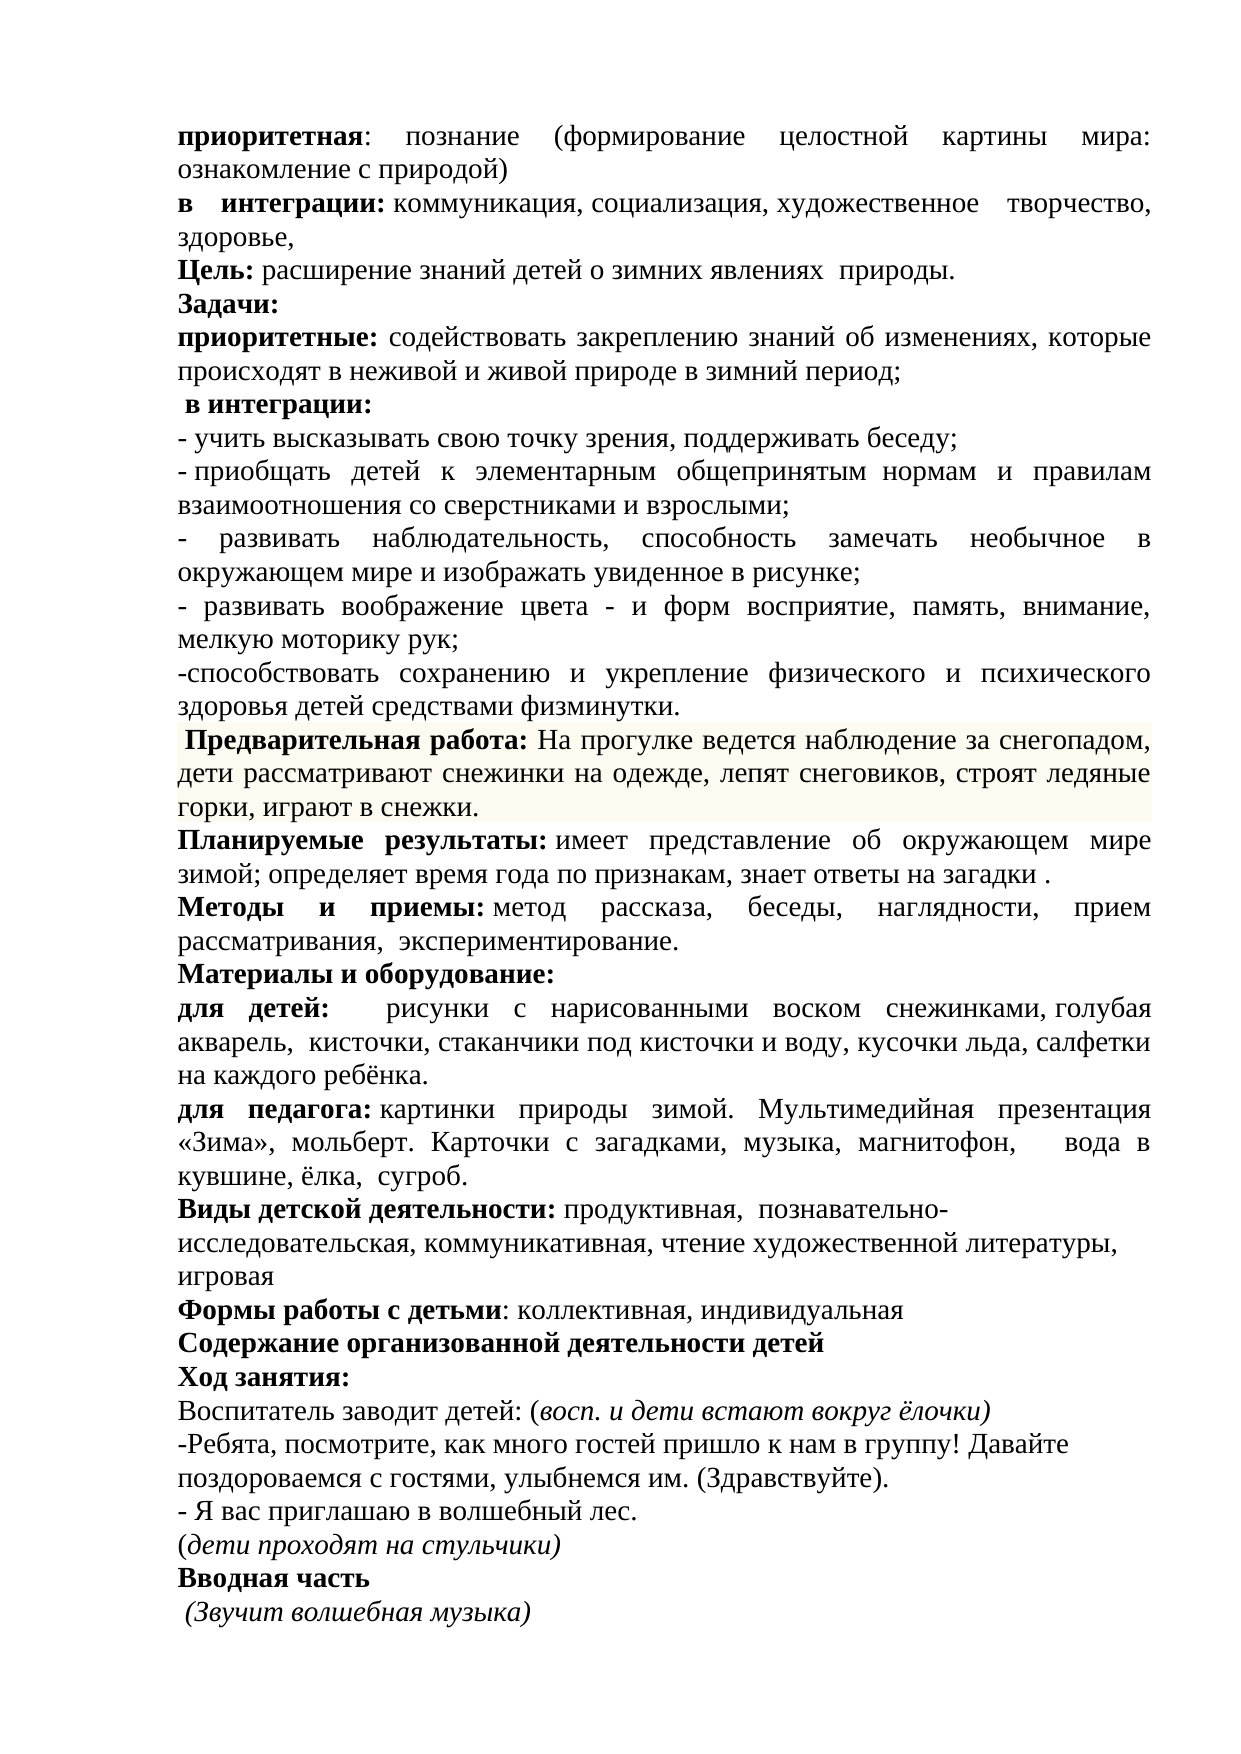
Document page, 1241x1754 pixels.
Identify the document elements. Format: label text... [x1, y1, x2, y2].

text Задачи: [177, 286, 1152, 319]
text Виды детской деятельности: продуктивная, познавательно-исследовательская, коммуникативная, чтение художественной литературы, игровая [177, 1191, 1152, 1292]
text в интеграции: коммуникация, социализация, художественное творчество, здоровье, [177, 185, 1152, 252]
text Предварительная работа: На прогулке ведется наблюдение за снегопадом, дети рассматривают снежинки на одежде, лепят снеговиков, строят ледяные горки, играют в снежки. [177, 722, 1152, 822]
text для детей: рисунки с нарисованными воском снежинками, голубая акварель, кисточки, стаканчики под кисточки и воду, кусочки льда, салфетки на каждого ребёнка. [177, 990, 1152, 1091]
text - развивать наблюдательность, способность замечать необычное в окружающем мире и изображать увиденное в рисунке; [177, 521, 1152, 588]
text Содержание организованной деятельности детей [177, 1326, 1152, 1359]
text (Звучит волшебная музыка) [177, 1594, 1152, 1627]
text - развивать воображение цвета - и форм восприятие, память, внимание, мелкую моторику рук; [177, 588, 1152, 655]
text -Ребята, посмотрите, как много гостей пришло к нам в группу! Давайте поздороваемся с гостями, улыбнемся им. (Здравствуйте). [177, 1426, 1152, 1493]
text Формы работы с детьми: коллективная, индивидуальная [177, 1292, 1152, 1326]
text Воспитатель заводит детей: (восп. и дети встают вокруг ёлочки) [177, 1393, 1152, 1426]
text для педагога: картинки природы зимой. Мультимедийная презентация «Зима», мольберт. Карточки с загадками, музыка, магнитофон, вода в кувшине, ёлка, сугроб. [177, 1091, 1152, 1191]
text Методы и приемы: метод рассказа, беседы, наглядности, прием рассматривания, экспериментирование. [177, 889, 1152, 957]
text - учить высказывать свою точку зрения, поддерживать беседу; [177, 420, 1152, 453]
text приоритетная: познание (формирование целостной картины мира: ознакомление с природой) [177, 118, 1152, 185]
text Планируемые результаты: имеет представление об окружающем мире зимой; определяет время года по признакам, знает ответы на загадки . [177, 822, 1152, 889]
text Цель: расширение знаний детей о зимних явлениях природы. [177, 252, 1152, 286]
text Материалы и оборудование: [177, 957, 1152, 990]
text приоритетные: содействовать закреплению знаний об изменениях, которые происходят в неживой и живой природе в зимний период; [177, 319, 1152, 386]
text -способствовать сохранению и укрепление физического и психического здоровья детей средствами физминутки. [177, 655, 1152, 722]
text в интеграции: [177, 386, 1152, 420]
text Ход занятия: [177, 1359, 1152, 1393]
text - приобщать детей к элементарным общепринятым нормам и правилам взаимоотношения со сверстниками и взрослыми; [177, 453, 1152, 521]
text (дети проходят на стульчики) [177, 1527, 1152, 1560]
text Вводная часть [177, 1560, 1152, 1594]
text - Я вас приглашаю в волшебный лес. [177, 1493, 1152, 1527]
